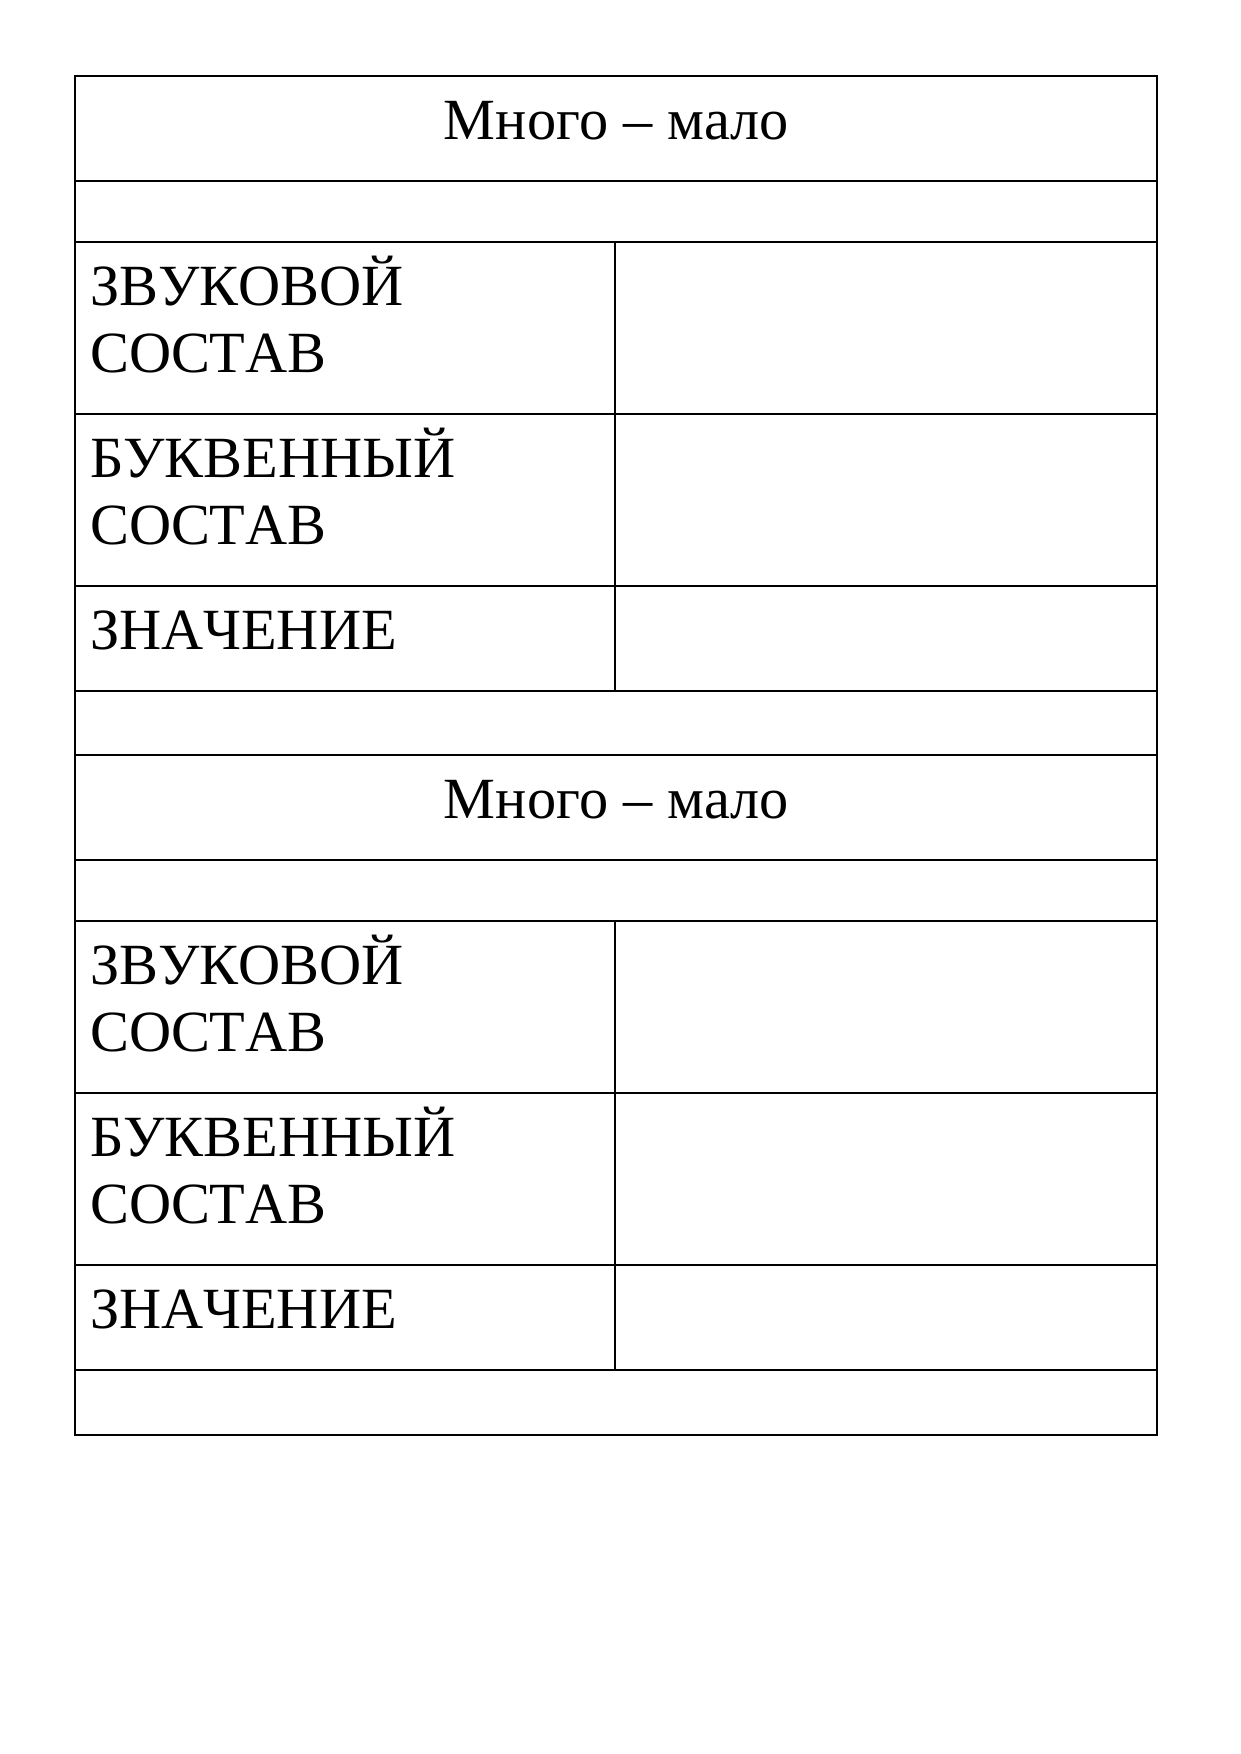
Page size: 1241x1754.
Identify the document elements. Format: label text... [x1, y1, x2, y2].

table_cell Много – мало [76, 756, 1156, 859]
table_cell [76, 182, 1156, 241]
table_cell ЗНАЧЕНИЕ [76, 587, 614, 690]
table_cell [616, 1266, 1156, 1369]
table_cell [616, 243, 1156, 413]
table_cell [616, 922, 1156, 1092]
table_header Много – мало [76, 77, 1156, 180]
table_cell [76, 861, 1156, 920]
table_cell ЗВУКОВОЙ СОСТАВ [76, 922, 614, 1092]
table_cell [616, 1094, 1156, 1264]
table_cell [616, 587, 1156, 690]
table_cell [76, 1371, 1156, 1433]
table_cell ЗНАЧЕНИЕ [76, 1266, 614, 1369]
table_cell [76, 692, 1156, 754]
table_cell БУКВЕННЫЙ СОСТАВ [76, 1094, 614, 1264]
table_cell БУКВЕННЫЙ СОСТАВ [76, 415, 614, 585]
table_cell [616, 415, 1156, 585]
table_cell ЗВУКОВОЙ СОСТАВ [76, 243, 614, 413]
